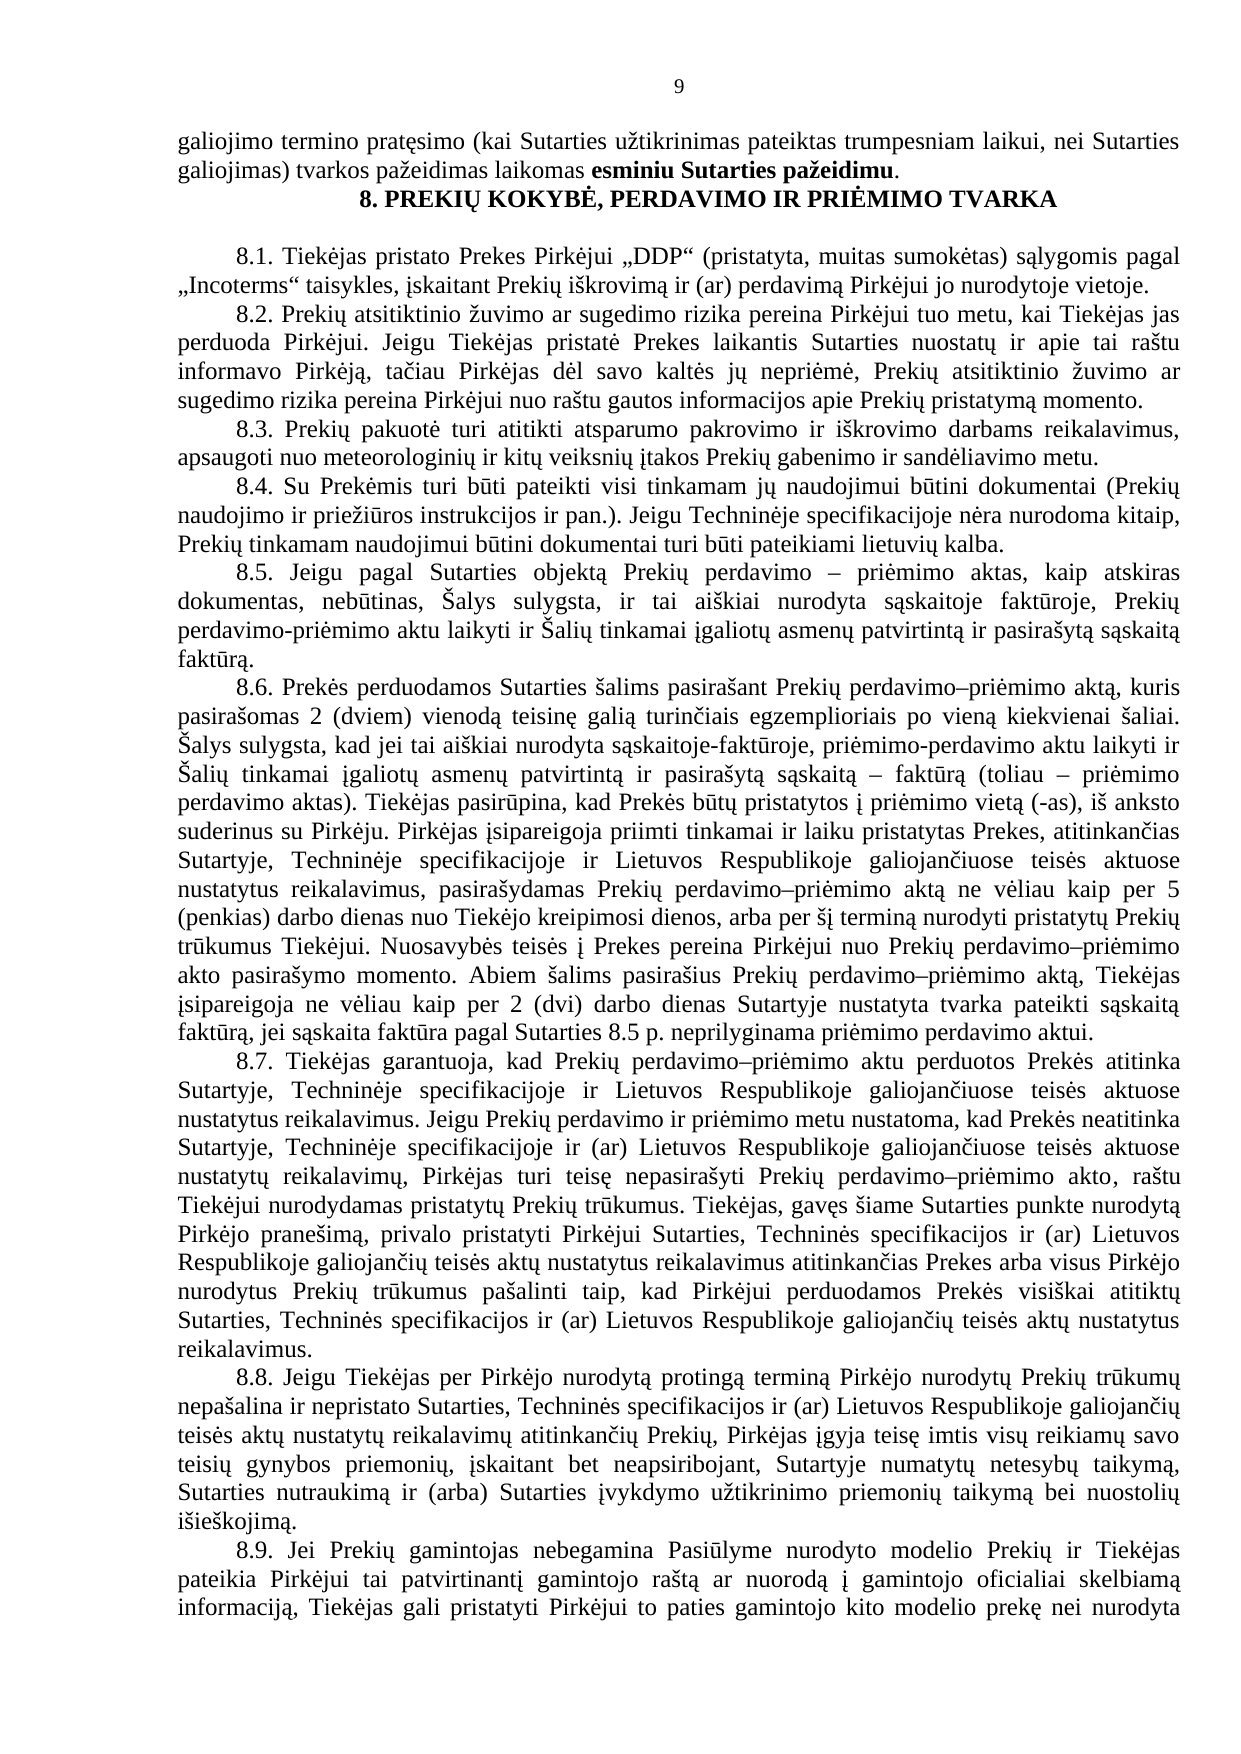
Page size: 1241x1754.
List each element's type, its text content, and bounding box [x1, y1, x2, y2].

text 8. PREKIŲ KOKYBĖ, PERDAVIMO IR PRIĖMIMO TVARKA [177, 184, 1181, 212]
text 8.2. Prekių atsitiktinio žuvimo ar sugedimo rizika pereina Pirkėjui tuo metu, kai Tiekėjas jas perduoda Pirkėjui. Jeigu Tiekėjas pristatė Prekes laikantis Sutarties nuostatų ir apie tai raštu informavo Pirkėją, tačiau Pirkėjas dėl savo kaltės jų nepriėmė, Prekių atsitiktinio žuvimo ar sugedimo rizika pereina Pirkėjui nuo raštu gautos informacijos apie Prekių pristatymą momento. [177, 299, 1181, 414]
text 8.1. Tiekėjas pristato Prekes Pirkėjui „DDP“ (pristatyta, muitas sumokėtas) sąlygomis pagal „Incoterms“ taisykles, įskaitant Prekių iškrovimą ir (ar) perdavimą Pirkėjui jo nurodytoje vietoje. [177, 241, 1181, 299]
text 8.8. Jeigu Tiekėjas per Pirkėjo nurodytą protingą terminą Pirkėjo nurodytų Prekių trūkumų nepašalina ir nepristato Sutarties, Techninės specifikacijos ir (ar) Lietuvos Respublikoje galiojančių teisės aktų nustatytų reikalavimų atitinkančių Prekių, Pirkėjas įgyja teisę imtis visų reikiamų savo teisių gynybos priemonių, įskaitant bet neapsiribojant, Sutartyje numatytų netesybų taikymą, Sutarties nutraukimą ir (arba) Sutarties įvykdymo užtikrinimo priemonių taikymą bei nuostolių išieškojimą. [177, 1362, 1181, 1535]
text 8.7. Tiekėjas garantuoja, kad Prekių perdavimo–priėmimo aktu perduotos Prekės atitinka Sutartyje, Techninėje specifikacijoje ir Lietuvos Respublikoje galiojančiuose teisės aktuose nustatytus reikalavimus. Jeigu Prekių perdavimo ir priėmimo metu nustatoma, kad Prekės neatitinka Sutartyje, Techninėje specifikacijoje ir (ar) Lietuvos Respublikoje galiojančiuose teisės aktuose nustatytų reikalavimų, Pirkėjas turi teisę nepasirašyti Prekių perdavimo–priėmimo akto, raštu Tiekėjui nurodydamas pristatytų Prekių trūkumus. Tiekėjas, gavęs šiame Sutarties punkte nurodytą Pirkėjo pranešimą, privalo pristatyti Pirkėjui Sutarties, Techninės specifikacijos ir (ar) Lietuvos Respublikoje galiojančių teisės aktų nustatytus reikalavimus atitinkančias Prekes arba visus Pirkėjo nurodytus Prekių trūkumus pašalinti taip, kad Pirkėjui perduodamos Prekės visiškai atitiktų Sutarties, Techninės specifikacijos ir (ar) Lietuvos Respublikoje galiojančių teisės aktų nustatytus reikalavimus. [177, 1046, 1181, 1362]
text 8.3. Prekių pakuotė turi atitikti atsparumo pakrovimo ir iškrovimo darbams reikalavimus, apsaugoti nuo meteorologinių ir kitų veiksnių įtakos Prekių gabenimo ir sandėliavimo metu. [177, 414, 1181, 471]
text 8.6. Prekės perduodamos Sutarties šalims pasirašant Prekių perdavimo–priėmimo aktą, kuris pasirašomas 2 (dviem) vienodą teisinę galią turinčiais egzemplioriais po vieną kiekvienai šaliai. Šalys sulygsta, kad jei tai aiškiai nurodyta sąskaitoje-faktūroje, priėmimo-perdavimo aktu laikyti ir Šalių tinkamai įgaliotų asmenų patvirtintą ir pasirašytą sąskaitą – faktūrą (toliau – priėmimo perdavimo aktas). Tiekėjas pasirūpina, kad Prekės būtų pristatytos į priėmimo vietą (-as), iš anksto suderinus su Pirkėju. Pirkėjas įsipareigoja priimti tinkamai ir laiku pristatytas Prekes, atitinkančias Sutartyje, Techninėje specifikacijoje ir Lietuvos Respublikoje galiojančiuose teisės aktuose nustatytus reikalavimus, pasirašydamas Prekių perdavimo–priėmimo aktą ne vėliau kaip per 5 (penkias) darbo dienas nuo Tiekėjo kreipimosi dienos, arba per šį terminą nurodyti pristatytų Prekių trūkumus Tiekėjui. Nuosavybės teisės į Prekes pereina Pirkėjui nuo Prekių perdavimo–priėmimo akto pasirašymo momento. Abiem šalims pasirašius Prekių perdavimo–priėmimo aktą, Tiekėjas įsipareigoja ne vėliau kaip per 2 (dvi) darbo dienas Sutartyje nustatyta tvarka pateikti sąskaitą faktūrą, jei sąskaita faktūra pagal Sutarties 8.5 p. neprilyginama priėmimo perdavimo aktui. [177, 672, 1181, 1046]
text 8.4. Su Prekėmis turi būti pateikti visi tinkamam jų naudojimui būtini dokumentai (Prekių naudojimo ir priežiūros instrukcijos ir pan.). Jeigu Techninėje specifikacijoje nėra nurodoma kitaip, Prekių tinkamam naudojimui būtini dokumentai turi būti pateikiami lietuvių kalba. [177, 471, 1181, 557]
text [177, 126, 1181, 184]
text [177, 1535, 1181, 1621]
text 8.5. Jeigu pagal Sutarties objektą Prekių perdavimo – priėmimo aktas, kaip atskiras dokumentas, nebūtinas, Šalys sulygsta, ir tai aiškiai nurodyta sąskaitoje faktūroje, Prekių perdavimo-priėmimo aktu laikyti ir Šalių tinkamai įgaliotų asmenų patvirtintą ir pasirašytą sąskaitą faktūrą. [177, 557, 1181, 672]
